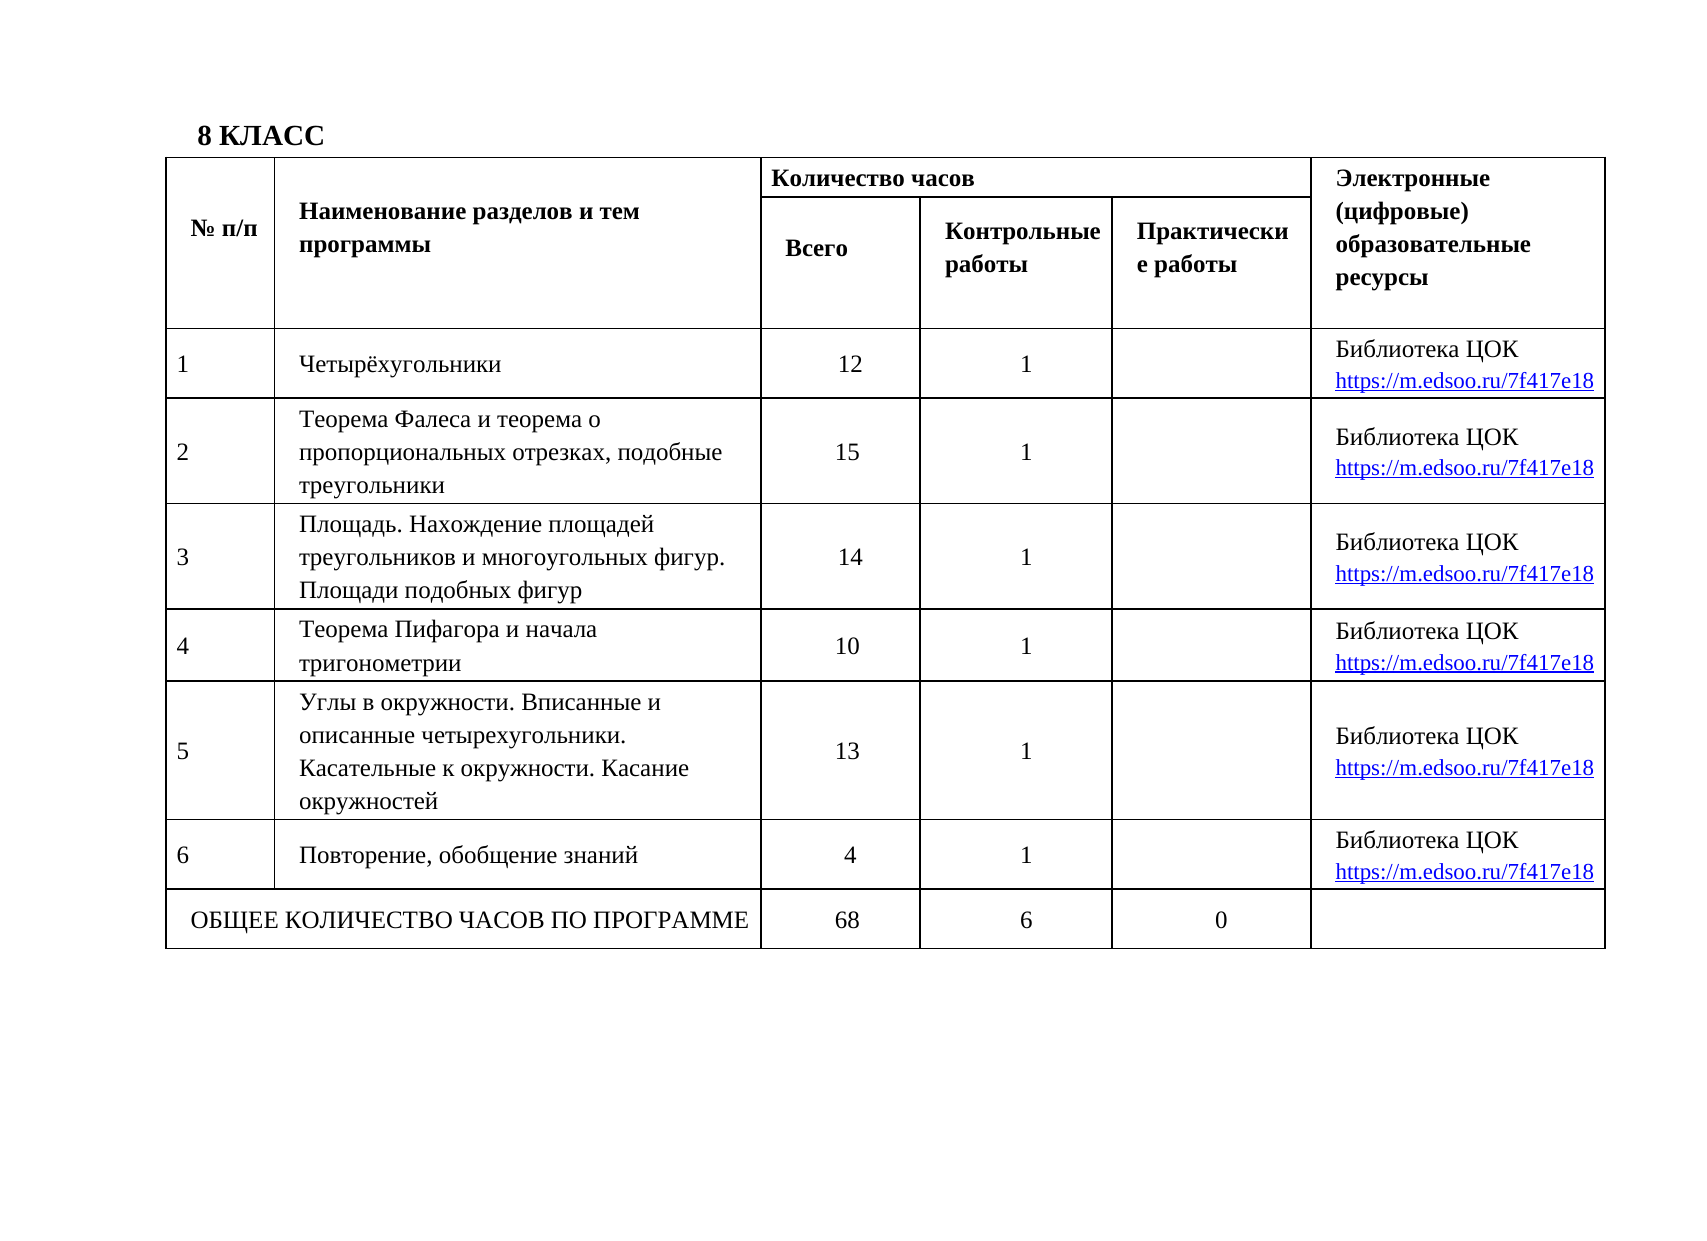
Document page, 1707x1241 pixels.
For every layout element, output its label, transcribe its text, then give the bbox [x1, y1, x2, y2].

table_header Количество часов [762, 158, 1310, 196]
text 8 КЛАСС [190, 118, 1618, 152]
table_header № п/п [167, 158, 274, 327]
table_cell 3 [167, 504, 274, 608]
table_cell 12 [762, 329, 919, 397]
table_cell Библиотека ЦОК https://m.edsoo.ru/7f417e18 [1312, 399, 1604, 502]
table_cell 1 [921, 610, 1111, 680]
table_cell Библиотека ЦОК https://m.edsoo.ru/7f417e18 [1312, 329, 1604, 397]
table_cell [1113, 820, 1310, 888]
table_cell 1 [167, 329, 274, 397]
table_cell [1113, 682, 1310, 819]
table_cell Теорема Фалеса и теорема о пропорциональных отрезках, подобные треугольники [275, 399, 760, 502]
table_cell 4 [167, 610, 274, 680]
table_cell 15 [762, 399, 919, 502]
table_cell 1 [921, 329, 1111, 397]
table_cell 1 [921, 820, 1111, 888]
table_cell 6 [921, 890, 1111, 948]
table_cell Повторение, обобщение знаний [275, 820, 760, 888]
table_cell Четырёхугольники [275, 329, 760, 397]
table_cell 14 [762, 504, 919, 608]
table_cell Теорема Пифагора и начала тригонометрии [275, 610, 760, 680]
table_cell 4 [762, 820, 919, 888]
table_cell 6 [167, 820, 274, 888]
table_cell Углы в окружности. Вписанные и описанные четырехугольники. Касательные к окружности. Касание окружностей [275, 682, 760, 819]
table_cell [1312, 890, 1604, 948]
table_cell 10 [762, 610, 919, 680]
table_cell Контрольные работы [921, 198, 1111, 327]
table_cell [1113, 329, 1310, 397]
table_cell 2 [167, 399, 274, 502]
table_cell Библиотека ЦОК https://m.edsoo.ru/7f417e18 [1312, 820, 1604, 888]
table_cell [1113, 504, 1310, 608]
table_cell 1 [921, 682, 1111, 819]
table_cell [1113, 610, 1310, 680]
table_cell 13 [762, 682, 919, 819]
table_cell Практические работы [1113, 198, 1310, 327]
table_cell ОБЩЕЕ КОЛИЧЕСТВО ЧАСОВ ПО ПРОГРАММЕ [167, 890, 760, 948]
table_header Наименование разделов и тем программы [275, 158, 760, 327]
table_cell Библиотека ЦОК https://m.edsoo.ru/7f417e18 [1312, 682, 1604, 819]
table_cell 5 [167, 682, 274, 819]
table_cell 1 [921, 504, 1111, 608]
table_cell Библиотека ЦОК https://m.edsoo.ru/7f417e18 [1312, 504, 1604, 608]
table_header Электронные (цифровые) образовательные ресурсы [1312, 158, 1604, 327]
table_cell 0 [1113, 890, 1310, 948]
table_cell [1113, 399, 1310, 502]
table_cell Всего [762, 198, 919, 327]
table_cell Площадь. Нахождение площадей треугольников и многоугольных фигур. Площади подобных фигур [275, 504, 760, 608]
table_cell 1 [921, 399, 1111, 502]
table_cell 68 [762, 890, 919, 948]
table_cell Библиотека ЦОК https://m.edsoo.ru/7f417e18 [1312, 610, 1604, 680]
